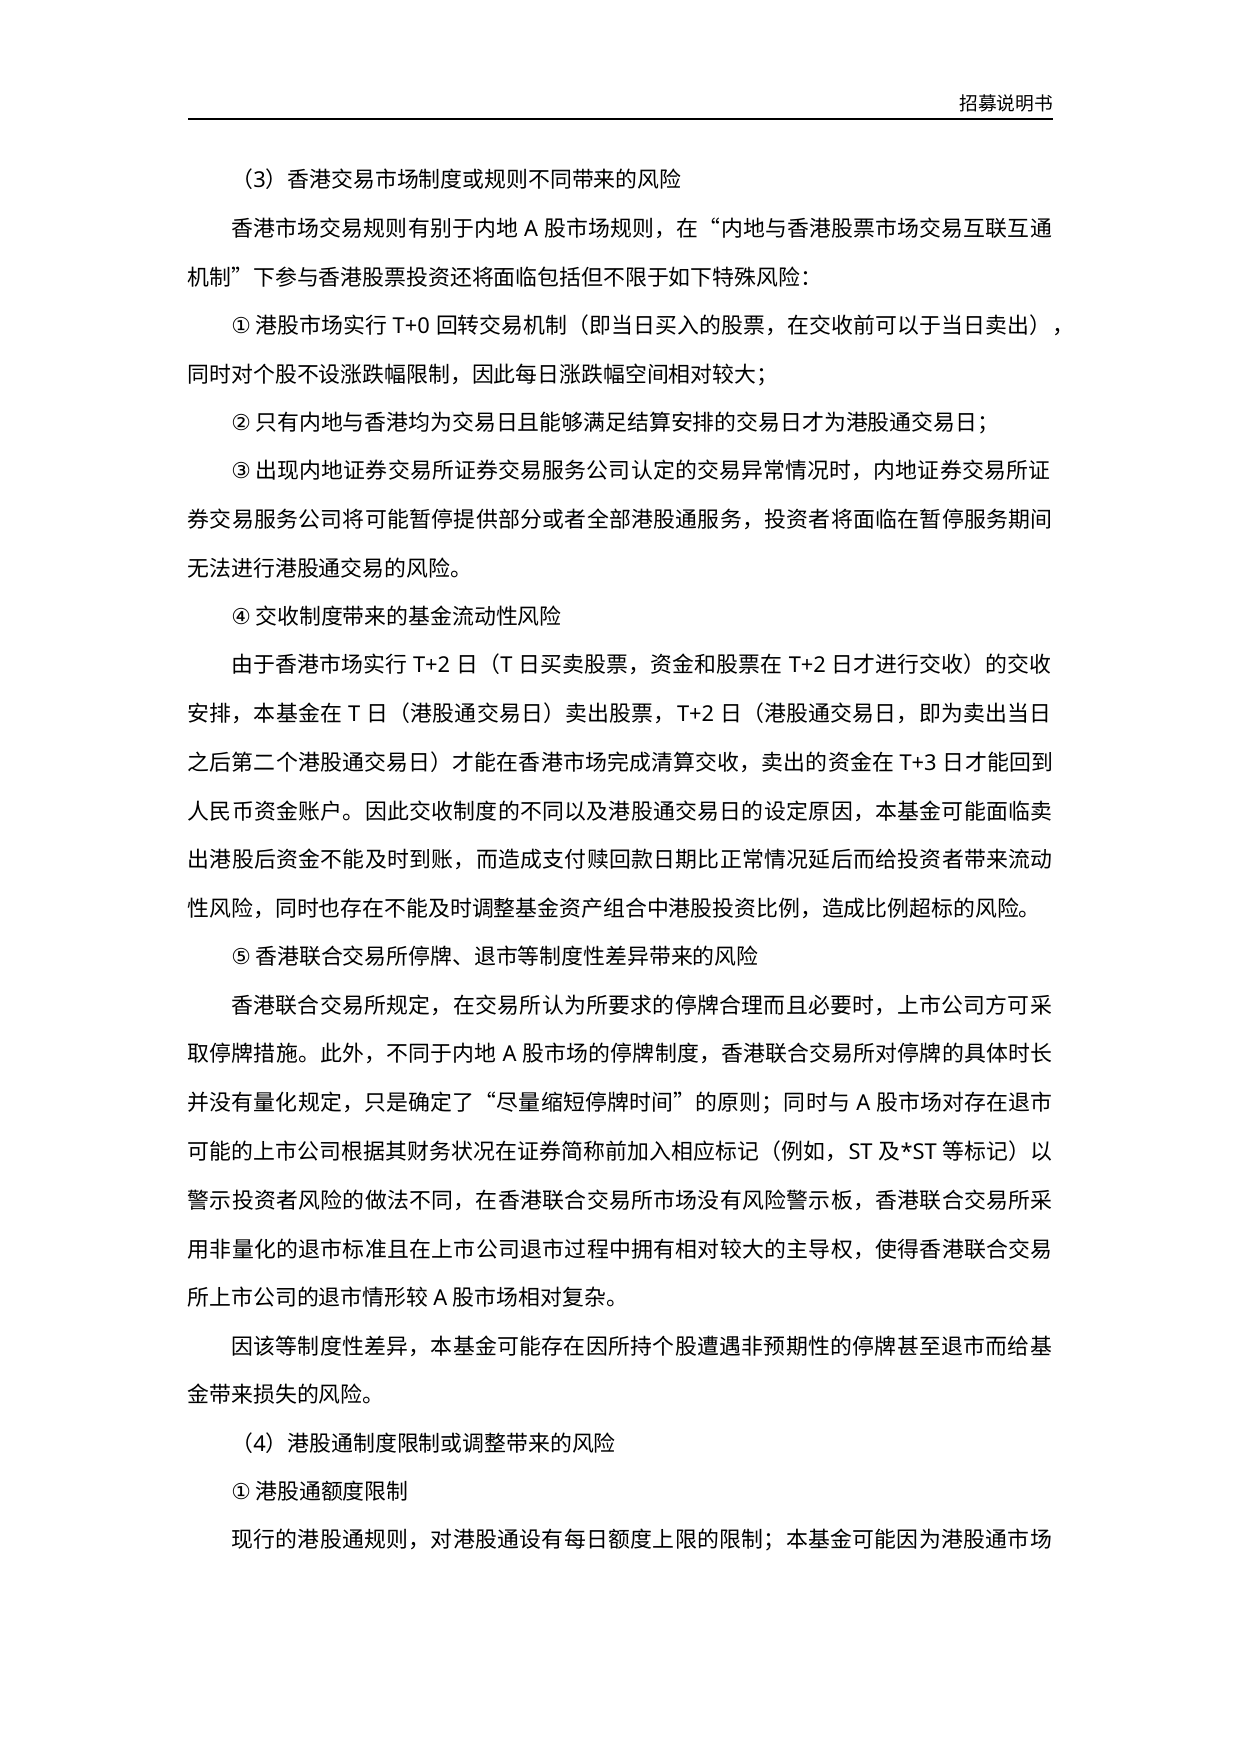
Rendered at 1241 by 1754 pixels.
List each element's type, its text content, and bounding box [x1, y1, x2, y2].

list 香港联合交易所规定，在交易所认为所要求的停牌合理而且必要时，上市公司方可采取停牌措施。此外，不同于内地 A 股市场的停牌制度，香港联合交易所对停牌的具体时长并没有量化规定，只是确定了“尽量缩短停牌时间”的原则；同时与 A 股市场对存在退市可能的上市公司根据其财务状况在证券简称前加入相应标记（例如，ST 及*ST 等标记）以警示投资者风险的做法不同，在香港联合交易所市场没有风险警示板，香港联合交易所采用非量化的退市标准且在上市公司退市过程中拥有相对较大的主导权，使得香港联合交易所上市公司的退市情形较 A 股市场相对复杂。 [187, 987, 1053, 1312]
list 因该等制度性差异，本基金可能存在因所持个股遭遇非预期性的停牌甚至退市而给基金带来损失的风险。 [187, 1328, 1053, 1409]
list （4）港股通制度限制或调整带来的风险 [187, 1425, 1053, 1458]
list ①港股通额度限制 [187, 1474, 1053, 1506]
list ④交收制度带来的基金流动性风险 [187, 599, 1053, 631]
list （3）香港交易市场制度或规则不同带来的风险 [187, 162, 1053, 194]
list ①港股市场实行 T+0 回转交易机制（即当日买入的股票，在交收前可以于当日卖出），同时对个股不设涨跌幅限制，因此每日涨跌幅空间相对较大； [187, 307, 1053, 389]
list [187, 1522, 1053, 1554]
list ②只有内地与香港均为交易日且能够满足结算安排的交易日才为港股通交易日； [187, 404, 1053, 437]
list 由于香港市场实行 T+2 日（T 日买卖股票，资金和股票在 T+2 日才进行交收）的交收安排，本基金在 T 日（港股通交易日）卖出股票，T+2 日（港股通交易日，即为卖出当日之后第二个港股通交易日）才能在香港市场完成清算交收，卖出的资金在 T+3 日才能回到人民币资金账户。因此交收制度的不同以及港股通交易日的设定原因，本基金可能面临卖出港股后资金不能及时到账，而造成支付赎回款日期比正常情况延后而给投资者带来流动性风险，同时也存在不能及时调整基金资产组合中港股投资比例，造成比例超标的风险。 [187, 647, 1053, 923]
list 香港市场交易规则有别于内地 A 股市场规则，在“内地与香港股票市场交易互联互通机制”下参与香港股票投资还将面临包括但不限于如下特殊风险： [187, 210, 1053, 292]
list ③出现内地证券交易所证券交易服务公司认定的交易异常情况时，内地证券交易所证券交易服务公司将可能暂停提供部分或者全部港股通服务，投资者将面临在暂停服务期间无法进行港股通交易的风险。 [187, 453, 1053, 583]
list ⑤香港联合交易所停牌、退市等制度性差异带来的风险 [187, 939, 1053, 972]
